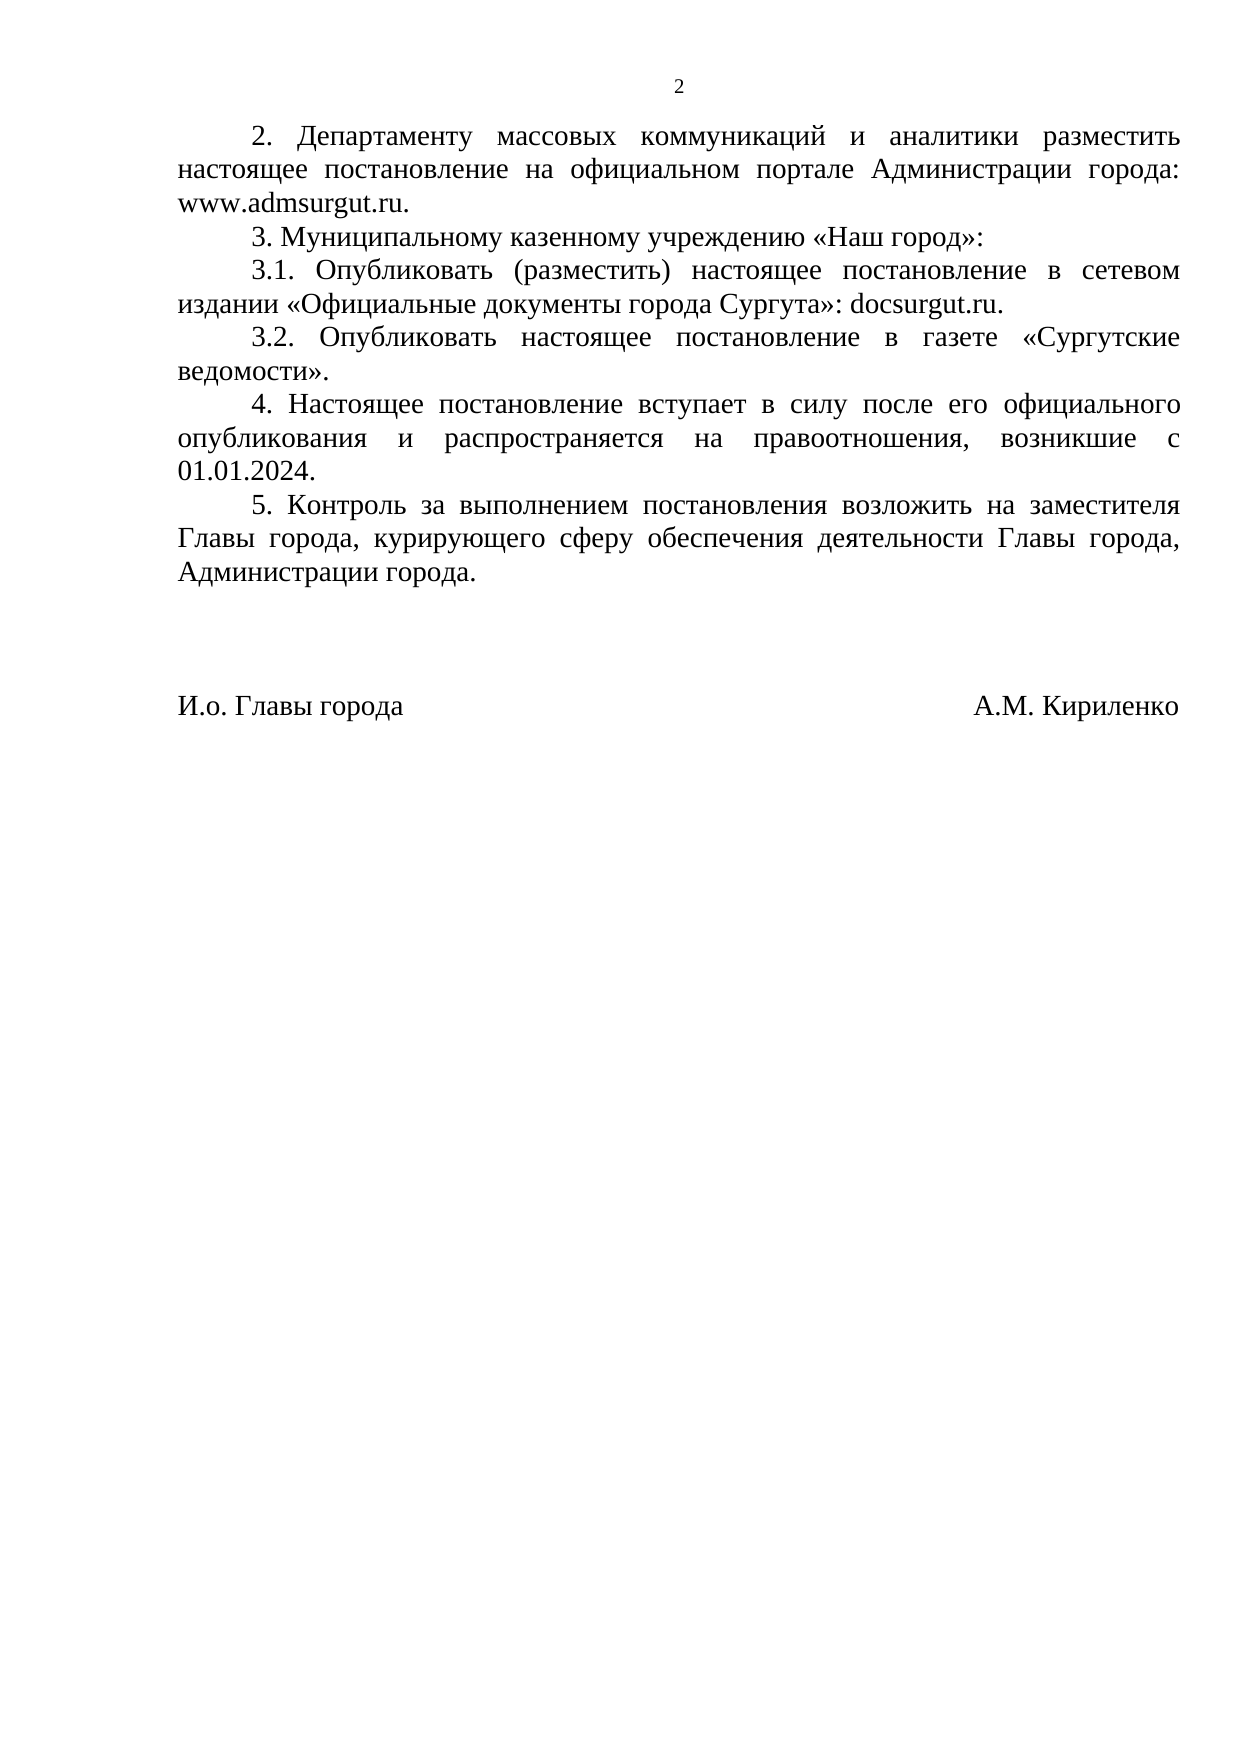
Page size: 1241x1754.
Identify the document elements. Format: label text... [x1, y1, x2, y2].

text 3.2. Опубликовать настоящее постановление в газете «Сургутские ведомости». [177, 319, 1181, 386]
text 3. Муниципальному казенному учреждению «Наш город»: [177, 219, 1181, 252]
text 4. Настоящее постановление вступает в силу после его официального опубликования и распространяется на правоотношения, возникшие с 01.01.2024. [177, 386, 1181, 487]
text И.о. Главы города А.М. Кириленко [177, 688, 1181, 722]
text 2. Департаменту массовых коммуникаций и аналитики разместить настоящее постановление на официальном портале Администрации города: www.admsurgut.ru. [177, 118, 1181, 219]
text 5. Контроль за выполнением постановления возложить на заместителя Главы города, курирующего сферу обеспечения деятельности Главы города, Администрации города. [177, 487, 1181, 588]
text 3.1. Опубликовать (разместить) настоящее постановление в сетевом издании «Официальные документы города Сургута»: docsurgut.ru. [177, 252, 1181, 319]
